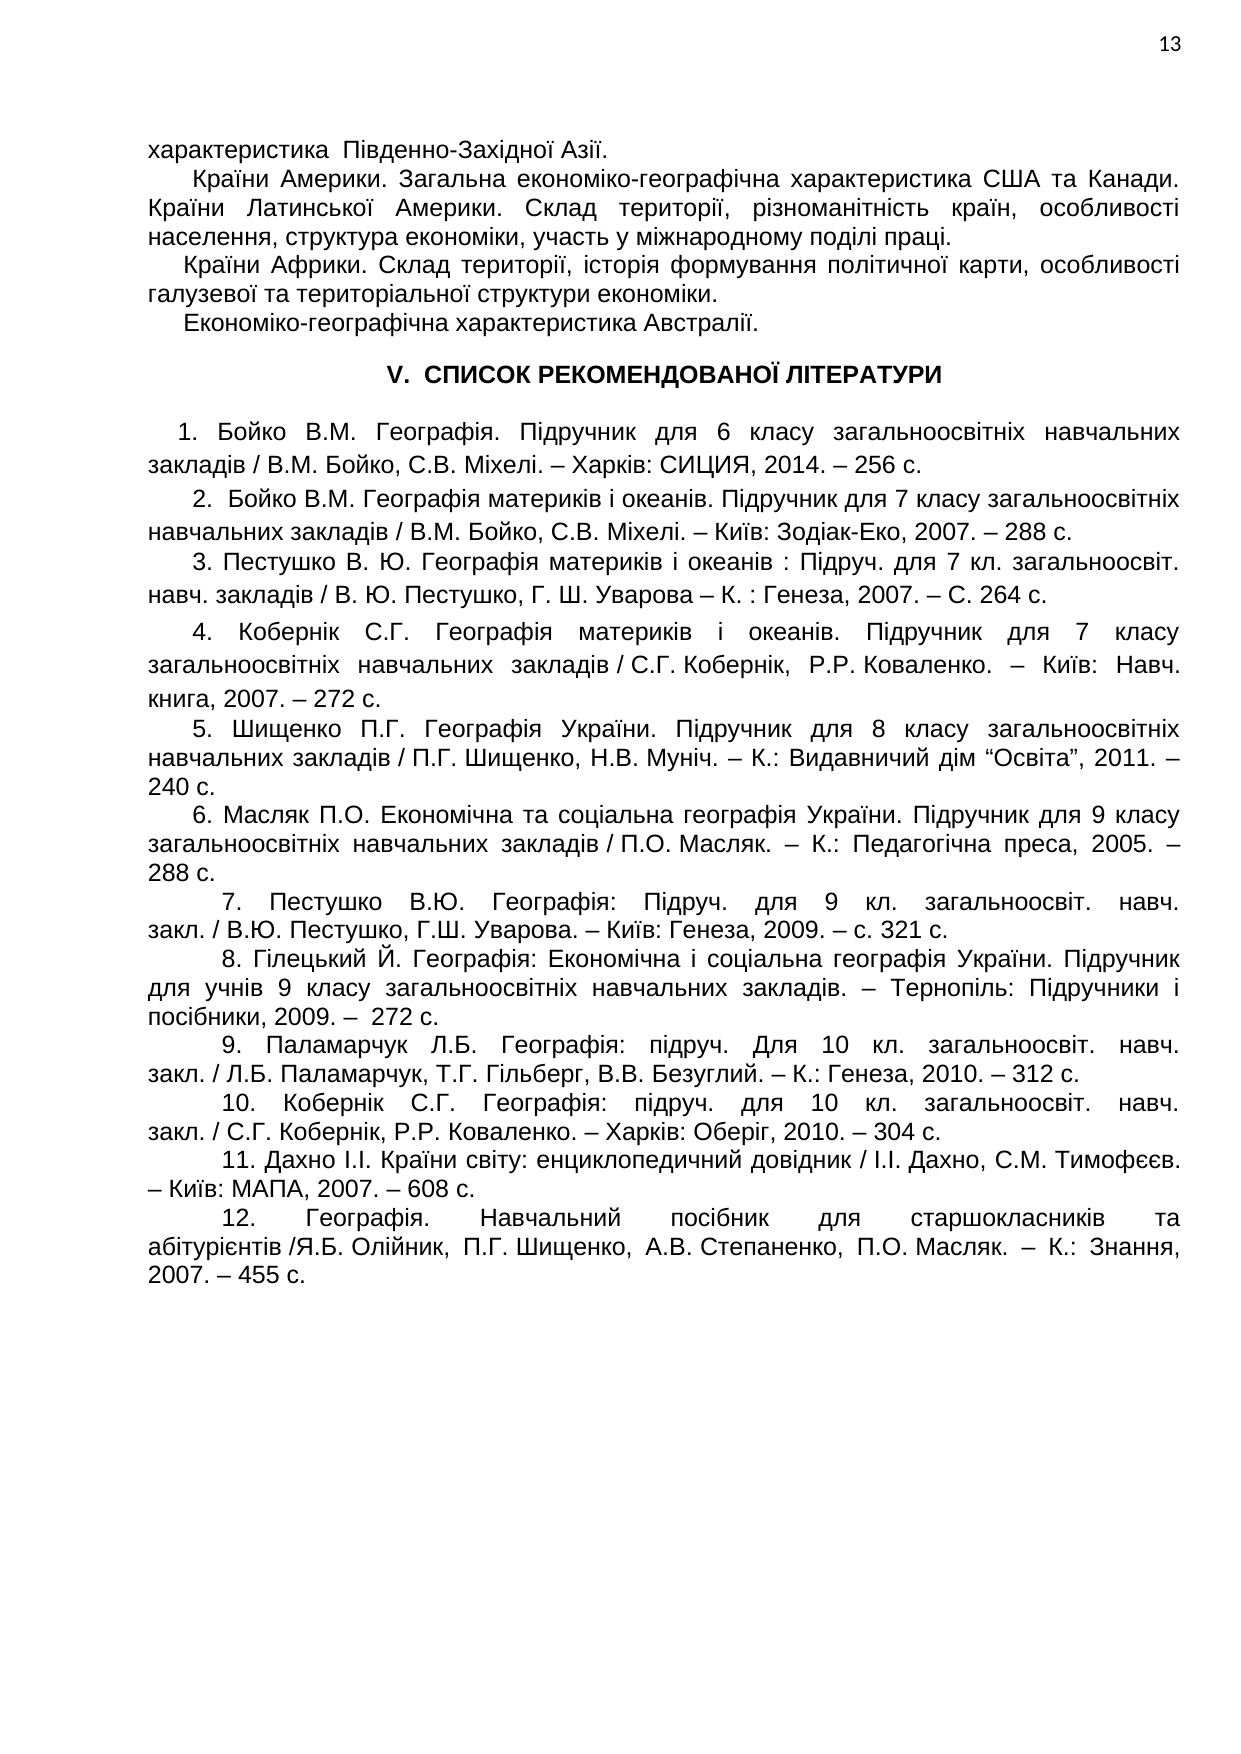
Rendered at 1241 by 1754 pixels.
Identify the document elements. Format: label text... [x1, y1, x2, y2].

text 7. Пестушко В.Ю. Географія: Підруч. для 9 кл. загальноосвіт. навч. закл. / В.Ю. Пестушко, Г.Ш. Уварова. – Київ: Генеза, 2009. – с. 321 с. [148, 886, 1181, 944]
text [148, 135, 1181, 164]
text 11. Дахно І.І. Країни світу: енциклопедичний довідник / І.І. Дахно, С.М. Тимофєєв. – Київ: МАПА, 2007. – 608 с. [148, 1145, 1181, 1203]
text 8. Гілецький Й. Географія: Економічна і соціальна географія України. Підручник для учнів 9 класу загальноосвітніх навчальних закладів. – Тернопіль: Підручники і посібники, 2009. – 272 с. [148, 944, 1181, 1030]
text 2. Бойко В.М. Географія материків і океанів. Підручник для 7 класу загальноосвітніх навчальних закладів / В.М. Бойко, С.В. Міхелі. – Київ: Зодіак-Еко, 2007. – 288 с. [148, 480, 1181, 547]
text Економіко-географічна характеристика Австралії. [148, 308, 1181, 336]
text 5. Шищенко П.Г. Географія України. Підручник для 8 класу загальноосвітніх навчальних закладів / П.Г. Шищенко, Н.В. Муніч. – К.: Видавничий дім “Освіта”, 2011. – 240 с. [148, 714, 1181, 800]
text 6. Масляк П.О. Економічна та соціальна географія України. Підручник для 9 класу загальноосвітніх навчальних закладів / П.О. Масляк. – К.: Педагогічна преса, 2005. – 288 с. [148, 800, 1181, 886]
text Країни Америки. Загальна економіко-географічна характеристика США та Канади. Країни Латинської Америки. Склад території, різноманітність країн, особливості населення, структура економіки, участь у міжнародному поділі праці. [148, 164, 1181, 250]
text V. СПИСОК РЕКОМЕНДОВАНОЇ ЛІТЕРАТУРИ [148, 360, 1181, 389]
text 4. Кобернік С.Г. Географія материків і океанів. Підручник для 7 класу загальноосвітніх навчальних закладів / С.Г. Кобернік, Р.Р. Коваленко. – Київ: Навч. книга, 2007. – 272 с. [148, 613, 1181, 714]
text 12. Географія. Навчальний посібник для старшокласників та абітурієнтів /Я.Б. Олійник, П.Г. Шищенко, А.В. Степаненко, П.О. Масляк. – К.: Знання, 2007. – 455 с. [148, 1203, 1181, 1289]
text 1. Бойко В.М. Географія. Підручник для 6 класу загальноосвітніх навчальних закладів / В.М. Бойко, С.В. Міхелі. – Харків: СИЦИЯ, 2014. – 256 с. [148, 413, 1181, 480]
text Країни Африки. Склад території, історія формування політичної карти, особливості галузевої та територіальної структури економіки. [148, 250, 1181, 308]
text 3. Пестушко В. Ю. Географія материків і океанів : Підруч. для 7 кл. загальноосвіт. навч. закладів / В. Ю. Пестушко, Г. Ш. Уварова – К. : Генеза, 2007. – С. 264 с. [148, 547, 1181, 609]
text 10. Кобернік С.Г. Географія: підруч. для 10 кл. загальноосвіт. навч. закл. / С.Г. Кобернік, Р.Р. Коваленко. – Харків: Оберіг, 2010. – 304 с. [148, 1088, 1181, 1145]
text 9. Паламарчук Л.Б. Географія: підруч. Для 10 кл. загальноосвіт. навч. закл. / Л.Б. Паламарчук, Т.Г. Гільберг, В.В. Безуглий. – К.: Генеза, 2010. – 312 с. [148, 1030, 1181, 1088]
